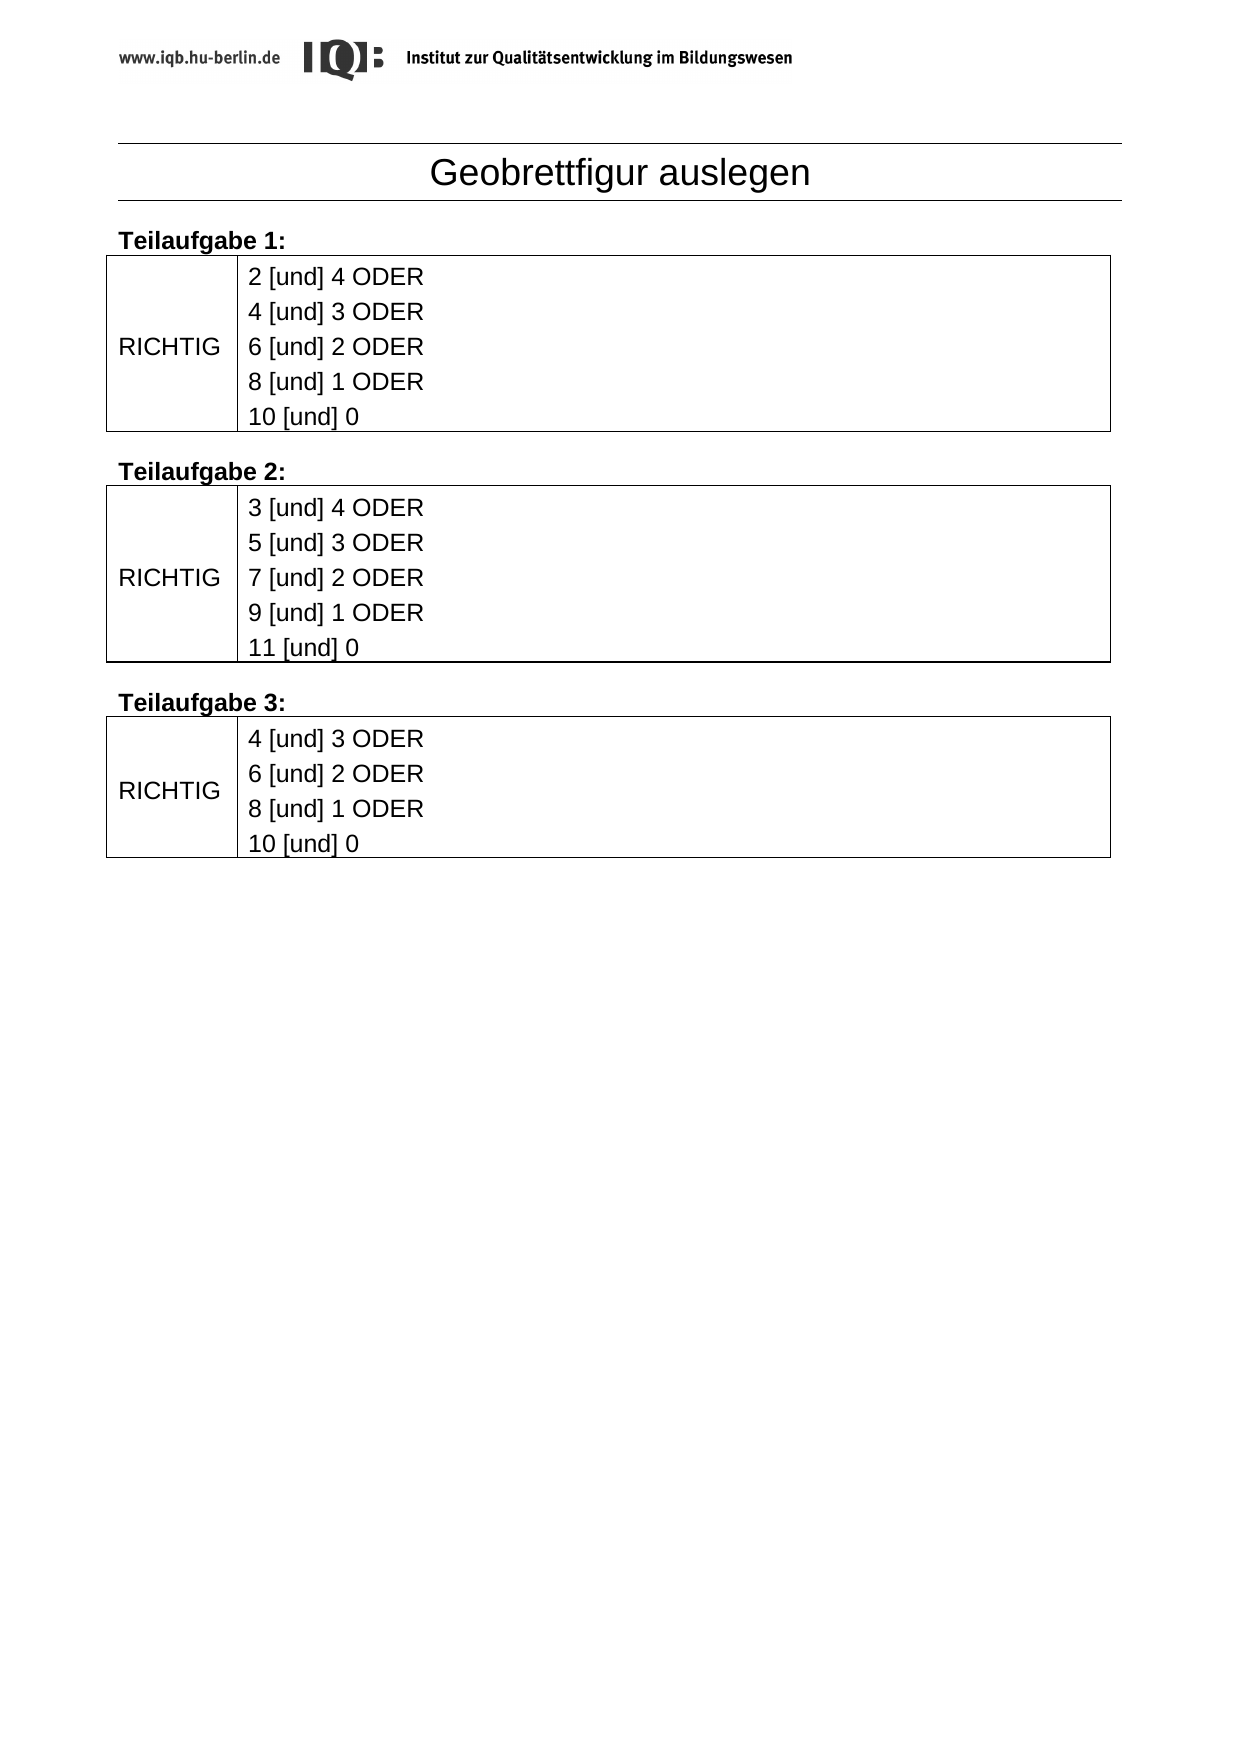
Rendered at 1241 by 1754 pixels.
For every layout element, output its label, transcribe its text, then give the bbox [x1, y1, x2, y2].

table_header RICHTIG [107, 486, 237, 661]
text Teilaufgabe 2: [118, 457, 1122, 485]
table_header RICHTIG [107, 256, 237, 431]
text Teilaufgabe 3: [118, 687, 1122, 716]
table_header RICHTIG [107, 717, 237, 857]
table_header 2 [und] 4 ODER 4 [und] 3 ODER 6 [und] 2 ODER 8 [und] 1 ODER 10 [und] 0 [238, 256, 1110, 431]
text Geobrettfigur auslegen [118, 144, 1122, 200]
table_header 4 [und] 3 ODER 6 [und] 2 ODER 8 [und] 1 ODER 10 [und] 0 [238, 717, 1110, 857]
table_header 3 [und] 4 ODER 5 [und] 3 ODER 7 [und] 2 ODER 9 [und] 1 ODER 11 [und] 0 [238, 486, 1110, 661]
text Teilaufgabe 1: [118, 226, 1122, 254]
